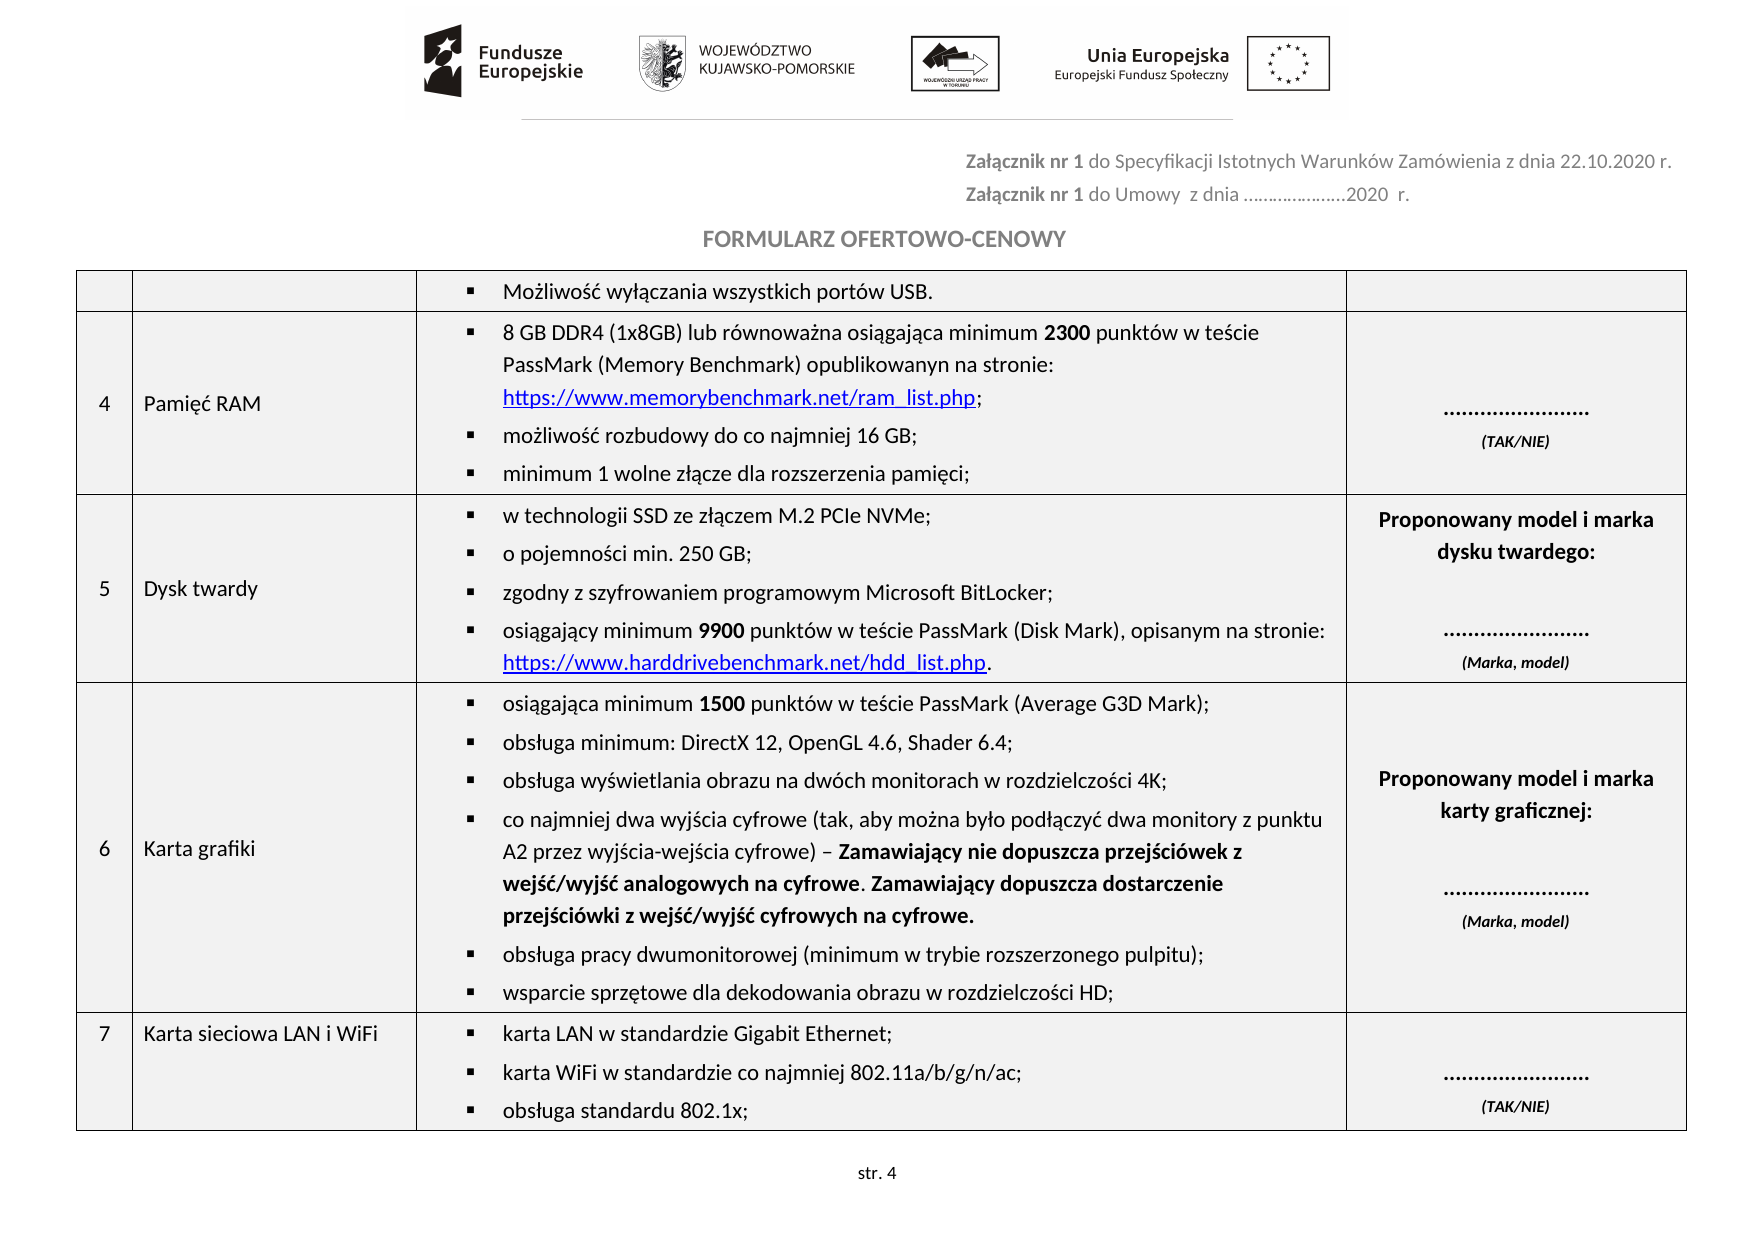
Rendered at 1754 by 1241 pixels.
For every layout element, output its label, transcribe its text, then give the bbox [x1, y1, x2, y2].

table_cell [133, 271, 416, 311]
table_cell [1347, 271, 1686, 311]
table_cell ........................ (TAK/NIE) [1347, 312, 1686, 493]
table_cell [133, 1013, 416, 1130]
table_cell 6 [77, 683, 132, 1012]
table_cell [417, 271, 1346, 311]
table_cell 7 [77, 1013, 132, 1130]
table_cell 5 [77, 495, 132, 682]
table_cell Proponowany model i marka dysku twardego: ........................ (Marka, model) [1347, 495, 1686, 682]
table_cell w technologii SSD ze złączem M.2 PCIe NVMe; o pojemności min. 250 GB; zgodny z szyfrowaniem programowym Microsoft BitLocker; osiągający minimum 9900 punktów w teście PassMark (Disk Mark), opisanym na stronie: https://www.harddrivebenchmark.net/hdd_list.php. [417, 495, 1346, 682]
table_cell Proponowany model i marka karty graficznej: ........................ (Marka, model) [1347, 683, 1686, 1012]
table_cell 4 [77, 312, 132, 493]
table_cell Pamięć RAM [133, 312, 416, 493]
table_cell 3 [77, 271, 132, 311]
table_cell Dysk twardy [133, 495, 416, 682]
table_cell 8 GB DDR4 (1x8GB) lub równoważna osiągająca minimum 2300 punktów w teście PassMark (Memory Benchmark) opublikowanyn na stronie: https://www.memorybenchmark.net/ram_list.php; możliwość rozbudowy do co najmniej 16 GB; minimum 1 wolne złącze dla rozszerzenia pamięci; [417, 312, 1346, 493]
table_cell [1347, 1013, 1686, 1130]
table_cell Karta grafiki [133, 683, 416, 1012]
table_cell osiągająca minimum 1500 punktów w teście PassMark (Average G3D Mark); obsługa minimum: DirectX 12, OpenGL 4.6, Shader 6.4; obsługa wyświetlania obrazu na dwóch monitorach w rozdzielczości 4K; co najmniej dwa wyjścia cyfrowe (tak, aby można było podłączyć dwa monitory z punktu A2 przez wyjścia-wejścia cyfrowe) – Zamawiający nie dopuszcza przejściówek z wejść/wyjść analogowych na cyfrowe. Zamawiający dopuszcza dostarczenie przejściówki z wejść/wyjść cyfrowych na cyfrowe. obsługa pracy dwumonitorowej (minimum w trybie rozszerzonego pulpitu); wsparcie sprzętowe dla dekodowania obrazu w rozdzielczości HD; [417, 683, 1346, 1012]
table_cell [417, 1013, 1346, 1130]
